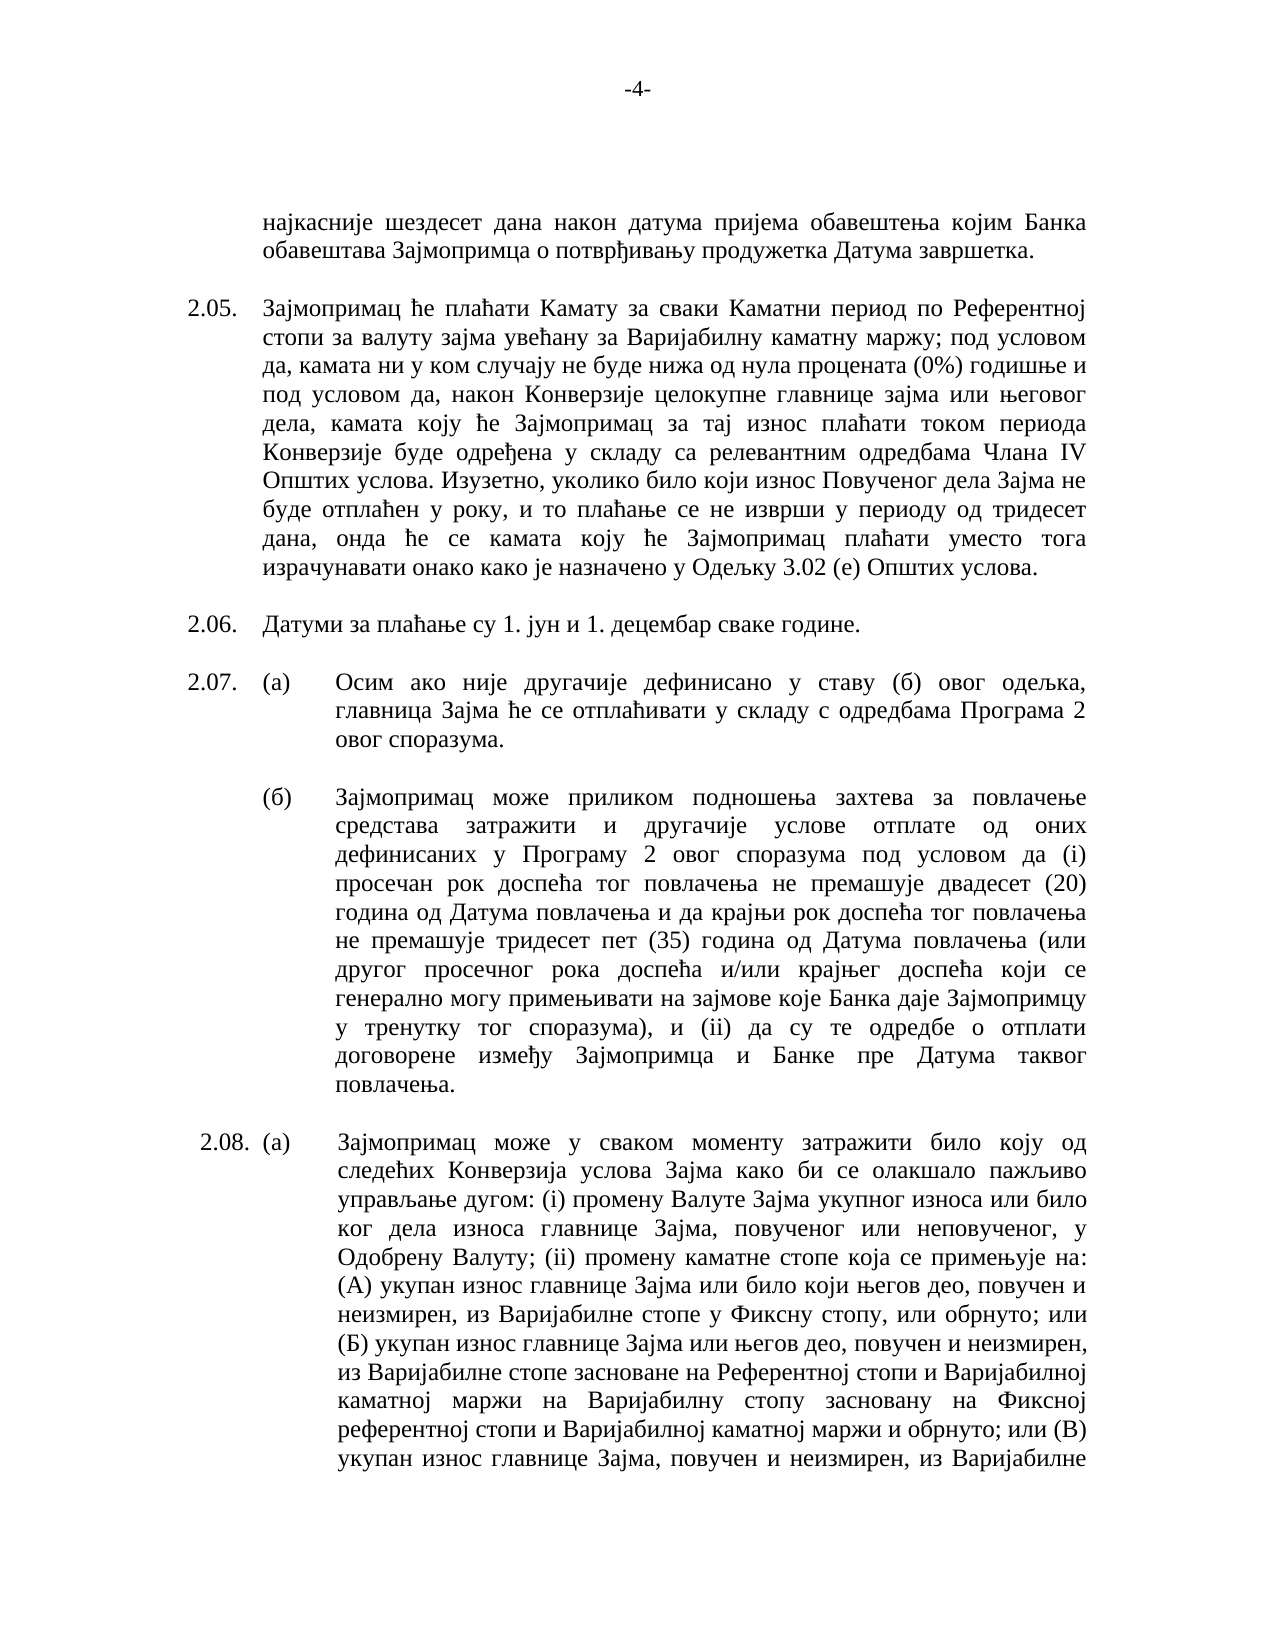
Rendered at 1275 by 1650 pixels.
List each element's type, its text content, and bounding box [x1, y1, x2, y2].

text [187, 1127, 1087, 1472]
text 2.07. (a) Осим ако није другачије дефинисано у ставу (б) овог oдељка, главница Зајма ће се отплаћивати у складу с одредбама Програма 2 овог споразума. [187, 667, 1087, 753]
text 2.05. Зајмопримац ће плаћати Камату за сваки Каматни период по Референтној стопи за валуту зајма увећану за Варијабилну каматну маржу; под условом да, камата ни у ком случају не буде нижа од нула процената (0%) годишње и под условом да, након Конверзије целокупне главнице зајма или његовог дела, камата коју ће Зајмопримац за тај износ плаћати током периода Конверзије буде одређена у складу са релевантним одредбама Члана IV Општих услова. Изузетно, уколико било који износ Повученог дела Зајма не буде отплаћен у року, и то плаћање се не изврши у периоду од тридесет дана, онда ће се камата коју ће Зајмопримац плаћати уместо тога израчунавати онако како је назначено у Одељку 3.02 (e) Општих услова. [187, 293, 1087, 581]
text 2.06. Датуми за плаћање су 1. јун и 1. децембар сваке године. [187, 609, 1087, 638]
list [187, 207, 1087, 264]
text (б) Зајмопримац може приликом подношења захтева за повлачење средстава затражити и другачије услове отплате од оних дефинисаних у Програму 2 овог споразума под условом да (i) просечан рок доспећа тог повлачења не премашује двадесет (20) година од Датума повлачења и да крајњи рок доспећа тог повлачења не премашује тридесет пет (35) година од Датума повлачења (или другог просечног рока доспећа и/или крајњег доспећа који се генерално могу примењивати на зајмове којe Банка даје Зајмопримцу у тренутку тог споразума), и (ii) да су те одредбе о отплати договорене између Зајмопримца и Банке пре Датума таквог повлачења. [262, 782, 1087, 1098]
